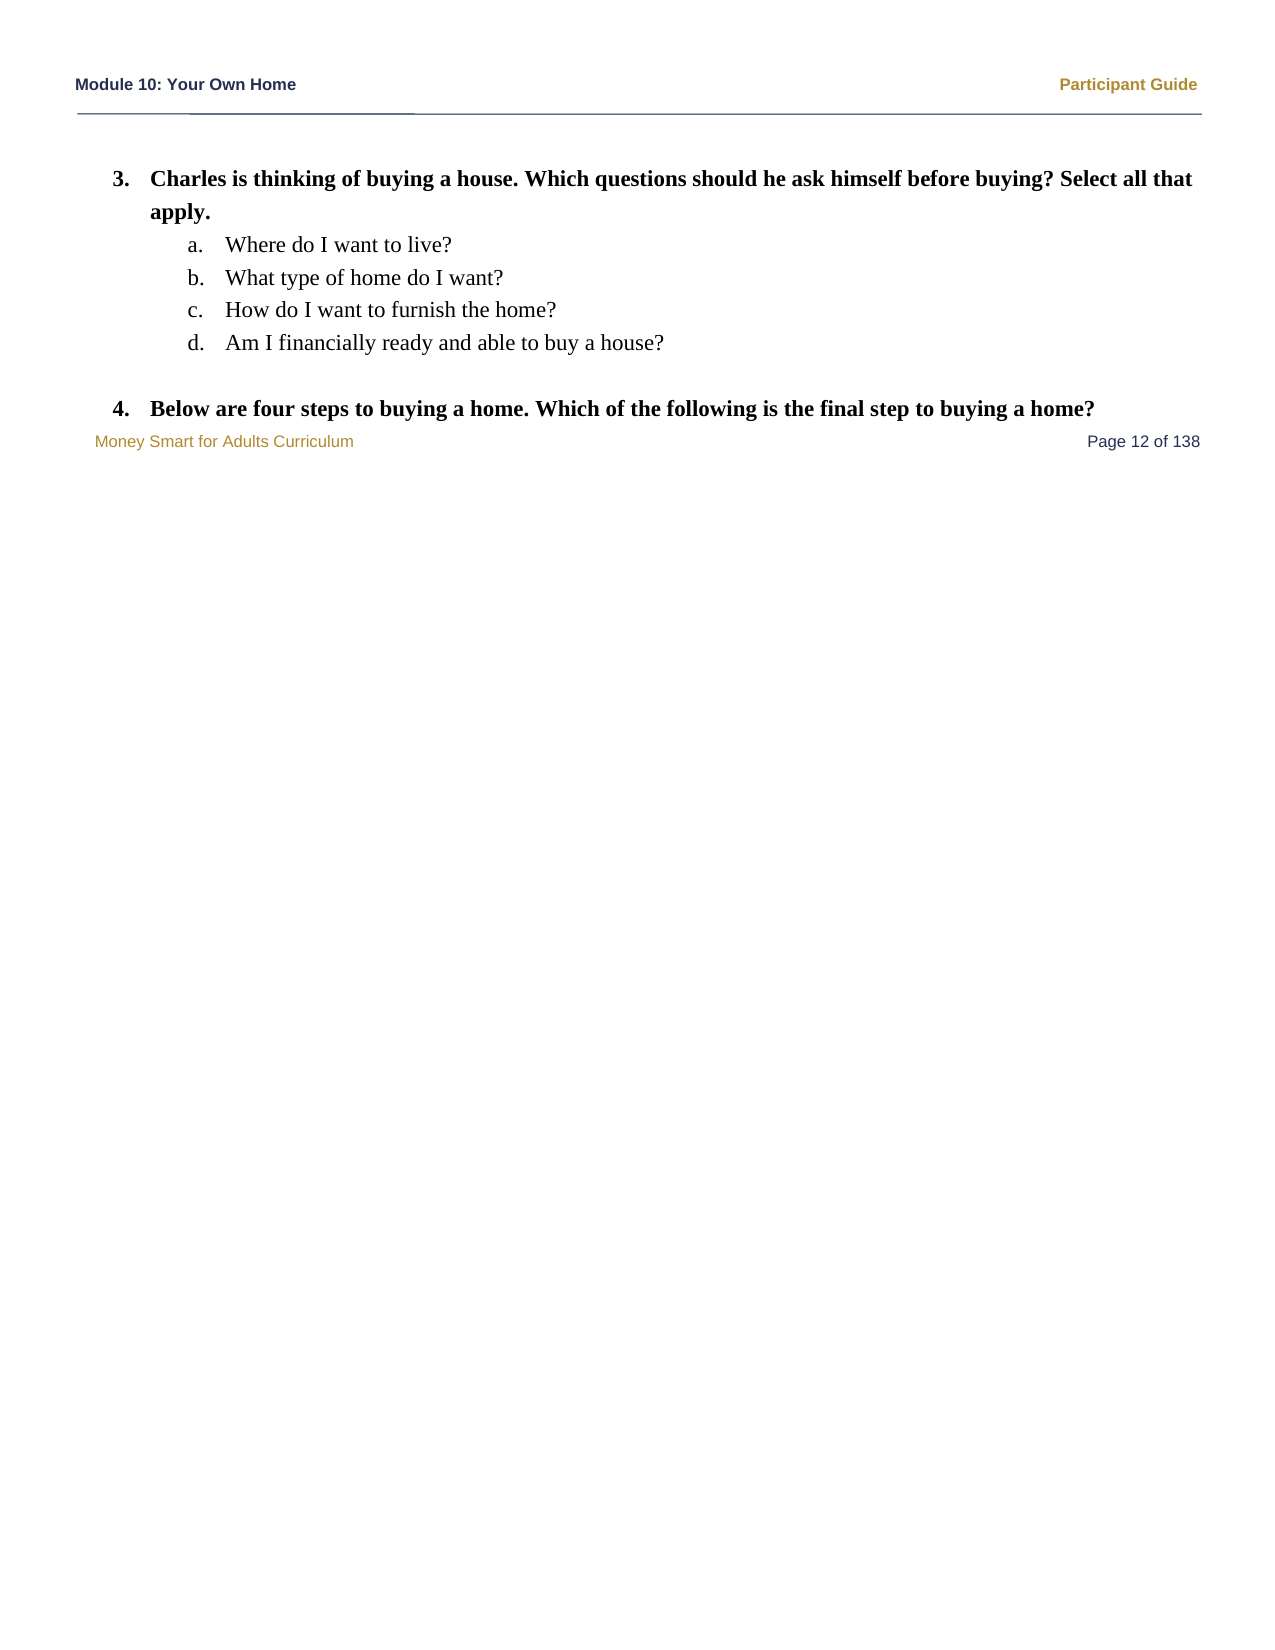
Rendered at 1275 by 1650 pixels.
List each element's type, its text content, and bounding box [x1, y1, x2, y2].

list Am I financially ready and able to buy a house? [187, 329, 1200, 356]
list Charles is thinking of buying a house. Which questions should he ask himself before buying? Select all that apply. [112, 165, 1200, 224]
list What type of home do I want? [187, 263, 1200, 290]
list Where do I want to live? [187, 231, 1200, 257]
list Below are four steps to buying a home. Which of the following is the final step to buying a home? [112, 395, 1200, 422]
picture [75, 0, 1201, 257]
list How do I want to furnish the home? [187, 296, 1200, 323]
